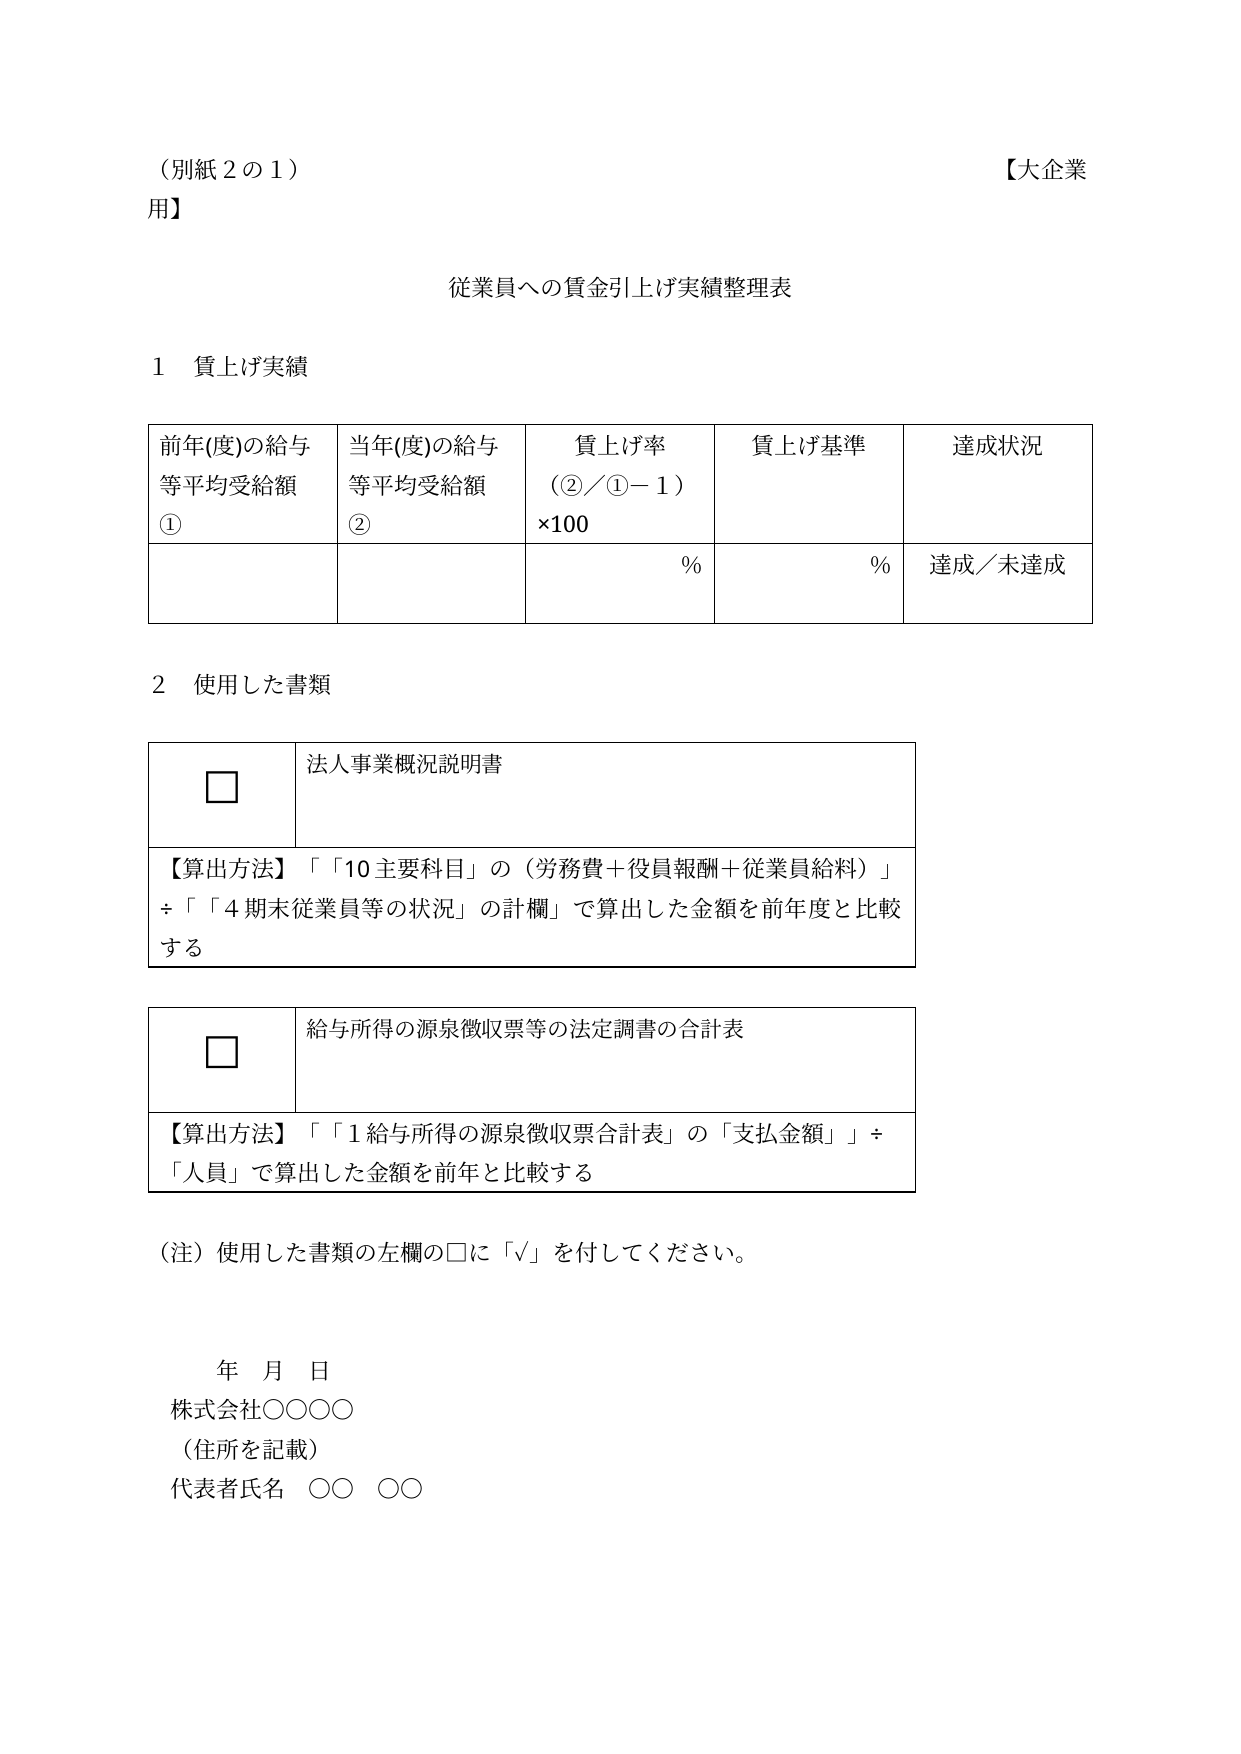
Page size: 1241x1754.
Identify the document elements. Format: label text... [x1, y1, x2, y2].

table_cell [149, 544, 337, 623]
table_header 賃上げ基準 [715, 425, 903, 543]
table_cell 達成／未達成 [904, 544, 1092, 623]
table_header 賃上げ率 （②／①－１）×100 [526, 425, 714, 543]
table_cell ％ [526, 544, 714, 623]
text （別紙２の１） 【大企業用】 [148, 148, 1092, 227]
table_header 給与所得の源泉徴収票等の法定調書の合計表 [296, 1008, 915, 1112]
text （住所を記載） [148, 1429, 1092, 1468]
table_cell 【算出方法】「「１給与所得の源泉徴収票合計表」の「支払金額」」÷ 「人員」で算出した金額を前年と比較する [149, 1113, 915, 1191]
text （注）使用した書類の左欄の□に「✓」を付してください。 [148, 1232, 1092, 1271]
text 年 月 日 [148, 1350, 1092, 1389]
table_header □ [149, 1008, 295, 1112]
table_header 達成状況 [904, 425, 1092, 543]
table_header 前年(度)の給与等平均受給額 ① [149, 425, 337, 543]
text １ 賃上げ実績 [148, 345, 1092, 385]
table_header □ [149, 743, 295, 847]
table_cell [338, 544, 525, 623]
table_cell ％ [715, 544, 903, 623]
text ２ 使用した書類 [148, 663, 1092, 703]
text 代表者氏名 〇〇 〇〇 [148, 1468, 1092, 1507]
table_header 法人事業概況説明書 [296, 743, 915, 847]
table_header 当年(度)の給与等平均受給額 ② [338, 425, 525, 543]
table_cell 【算出方法】「「10主要科目」の（労務費＋役員報酬＋従業員給料）」÷「「４期末従業員等の状況」の計欄」で算出した金額を前年度と比較する [149, 848, 915, 966]
text 従業員への賃金引上げ実績整理表 [148, 267, 1092, 306]
text 株式会社〇〇〇〇 [148, 1389, 1092, 1429]
